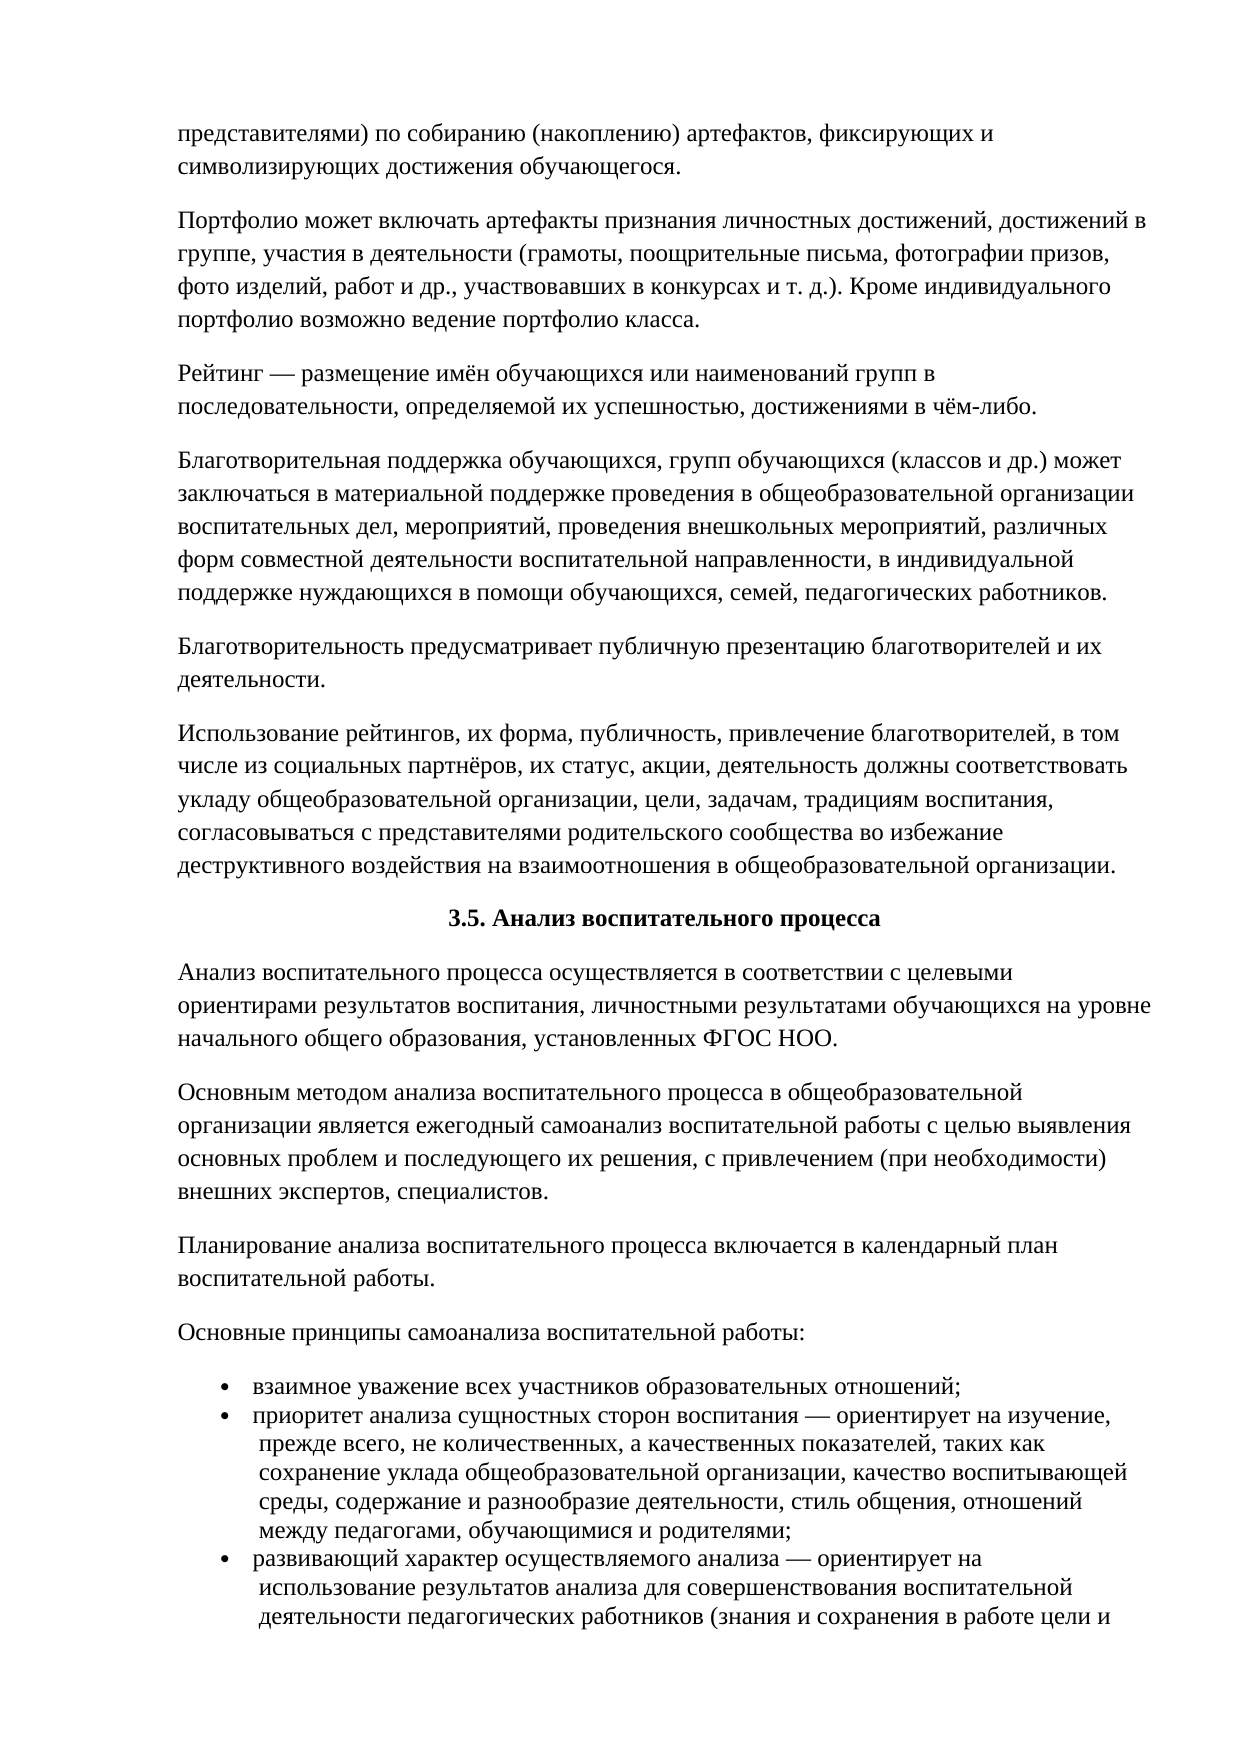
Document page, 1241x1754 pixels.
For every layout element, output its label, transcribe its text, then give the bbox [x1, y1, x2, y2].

text Благотворительная поддержка обучающихся, групп обучающихся (классов и др.) может заключаться в материальной поддержке проведения в общеобразовательной организации воспитательных дел, мероприятий, проведения внешкольных мероприятий, различных форм совместной деятельности воспитательной направленности, в индивидуальной поддержке нуждающихся в помощи обучающихся, семей, педагогических работников. [177, 445, 1152, 606]
text 3.5. Анализ воспитательного процесса [177, 903, 1152, 932]
text Использование рейтингов, их форма, публичность, привлечение благотворителей, в том числе из социальных партнёров, их статус, акции, деятельность должны соответствовать укладу общеобразовательной организации, цели, задачам, традициям воспитания, согласовываться с представителями родительского сообщества во избежание деструктивного воздействия на взаимоотношения в общеобразовательной организации. [177, 718, 1152, 878]
text Планирование анализа воспитательного процесса включается в календарный план воспитательной работы. [177, 1230, 1152, 1292]
text Рейтинг — размещение имён обучающихся или наименований групп в последовательности, определяемой их успешностью, достижениями в чём-либо. [177, 358, 1152, 420]
text Благотворительность предусматривает публичную презентацию благотворителей и их деятельности. [177, 631, 1152, 692]
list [221, 1543, 1133, 1630]
text Основным методом анализа воспитательного процесса в общеобразовательной организации является ежегодный самоанализ воспитательной работы с целью выявления основных проблем и последующего их решения, с привлечением (при необходимости) внешних экспертов, специалистов. [177, 1077, 1152, 1205]
list взаимное уважение всех участников образовательных отношений; [221, 1371, 1133, 1400]
text Анализ воспитательного процесса осуществляется в соответствии с целевыми ориентирами результатов воспитания, личностными результатами обучающихся на уровне начального общего образования, установленных ФГОС НОО. [177, 957, 1152, 1052]
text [177, 118, 1152, 180]
list приоритет анализа сущностных сторон воспитания — ориентирует на изучение, прежде всего, не количественных, а качественных показателей, таких как сохранение уклада общеобразовательной организации, качество воспитывающей среды, содержание и разнообразие деятельности, стиль общения, отношений между педагогами, обучающимися и родителями; [221, 1400, 1133, 1543]
text Основные принципы самоанализа воспитательной работы: [177, 1317, 1152, 1346]
text Портфолио может включать артефакты признания личностных достижений, достижений в группе, участия в деятельности (грамоты, поощрительные письма, фотографии призов, фото изделий, работ и др., участвовавших в конкурсах и т. д.). Кроме индивидуального портфолио возможно ведение портфолио класса. [177, 205, 1152, 333]
